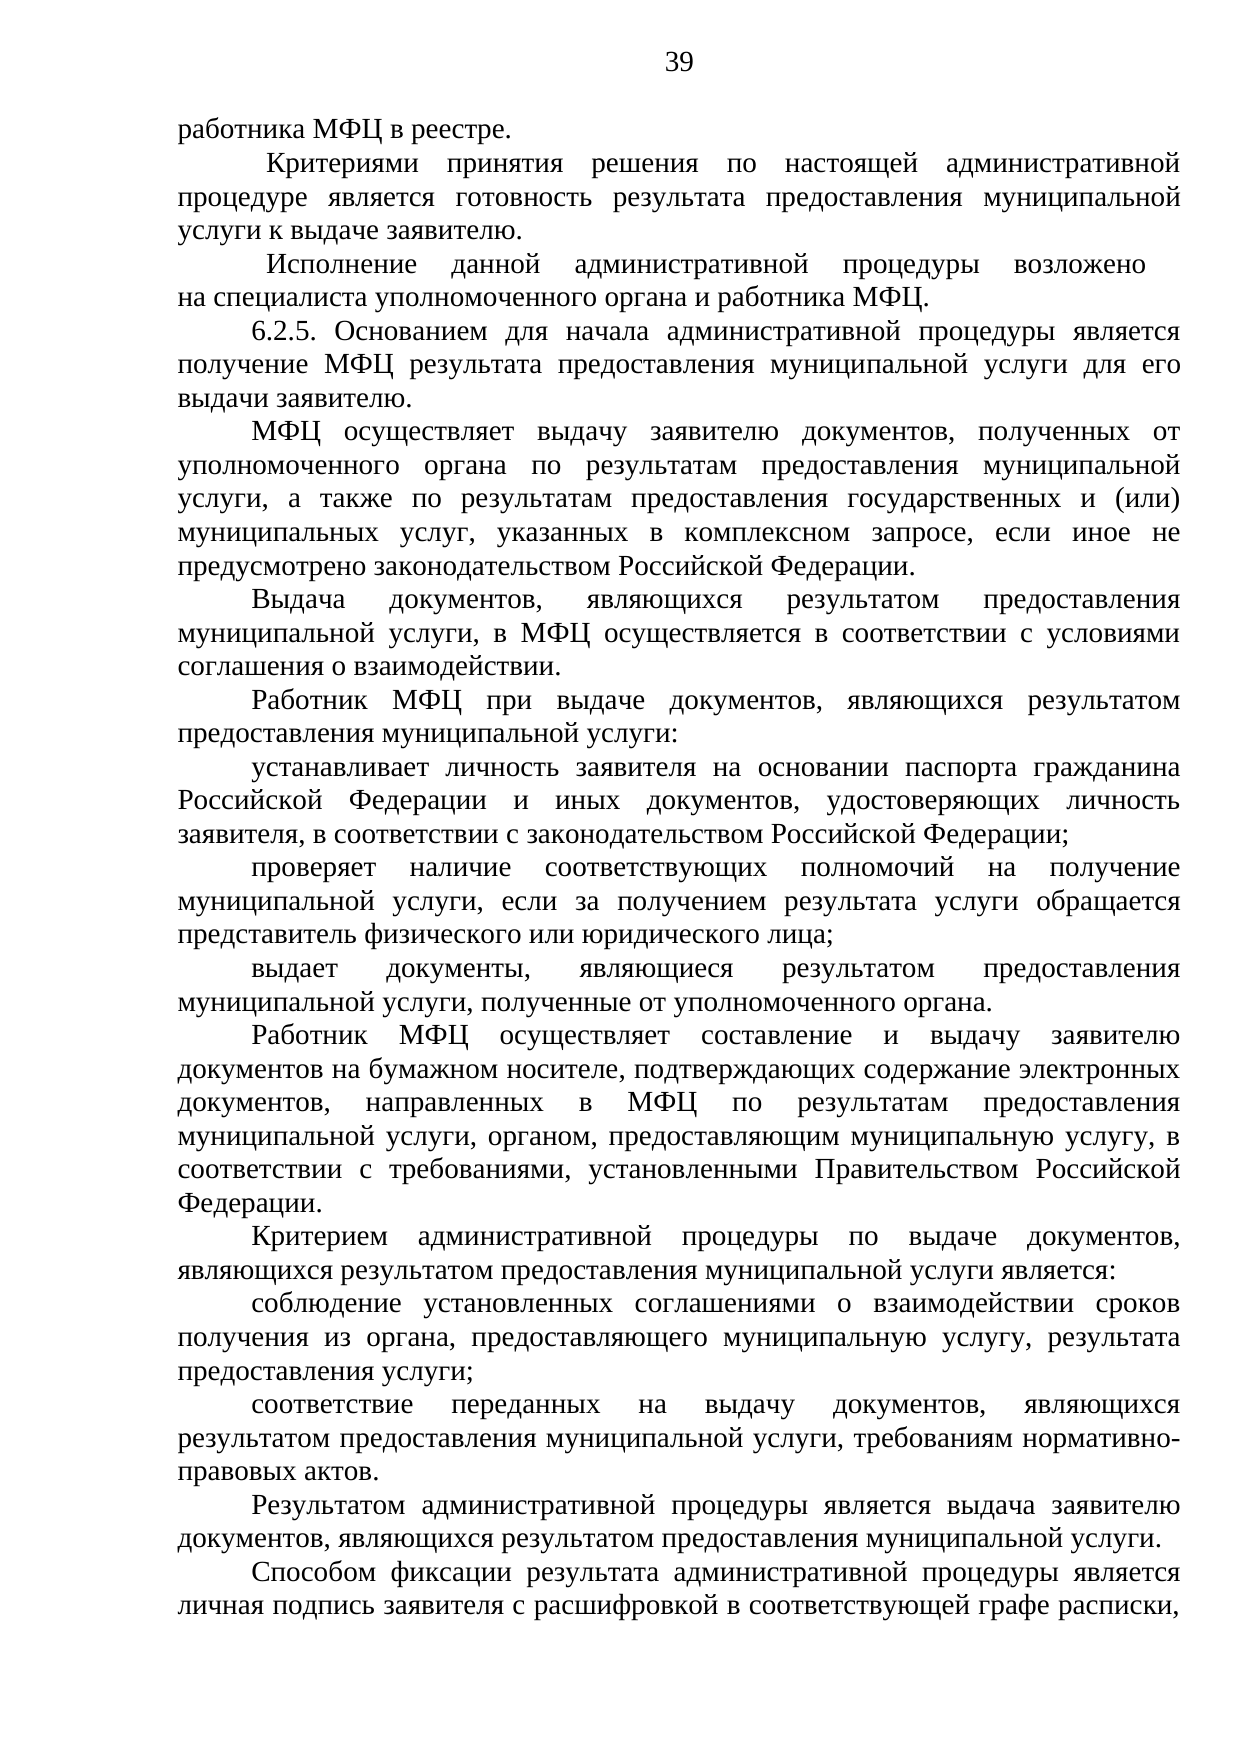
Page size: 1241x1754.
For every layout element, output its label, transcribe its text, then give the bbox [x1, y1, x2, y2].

text Работник МФЦ осуществляет составление и выдачу заявителю документов на бумажном носителе, подтверждающих содержание электронных документов, направленных в МФЦ по результатам предоставления муниципальной услуги, органом, предоставляющим муниципальную услугу, в соответствии с требованиями, установленными Правительством Российской Федерации. [177, 1017, 1181, 1218]
text соблюдение установленных соглашениями о взаимодействии сроков получения из органа, предоставляющего муниципальную услугу, результата предоставления услуги; [177, 1286, 1181, 1386]
text 6.2.5. Основанием для начала административной процедуры является получение МФЦ результата предоставления муниципальной услуги для его выдачи заявителю. [177, 313, 1181, 413]
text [177, 1554, 1181, 1621]
text проверяет наличие соответствующих полномочий на получение муниципальной услуги, если за получением результата услуги обращается представитель физического или юридического лица; [177, 849, 1181, 950]
text Выдача документов, являющихся результатом предоставления муниципальной услуги, в МФЦ осуществляется в соответствии с условиями соглашения о взаимодействии. [177, 581, 1181, 682]
text соответствие переданных на выдачу документов, являющихся результатом предоставления муниципальной услуги, требованиям нормативно-правовых актов. [177, 1386, 1181, 1487]
text выдает документы, являющиеся результатом предоставления муниципальной услуги, полученные от уполномоченного органа. [177, 950, 1181, 1017]
text Результатом административной процедуры является выдача заявителю документов, являющихся результатом предоставления муниципальной услуги. [177, 1487, 1181, 1554]
text МФЦ осуществляет выдачу заявителю документов, полученных от уполномоченного органа по результатам предоставления муниципальной услуги, а также по результатам предоставления государственных и (или) муниципальных услуг, указанных в комплексном запросе, если иное не предусмотрено законодательством Российской Федерации. [177, 413, 1181, 581]
text Критериями принятия решения по настоящей административной процедуре является готовность результата предоставления муниципальной услуги к выдаче заявителю. [177, 145, 1181, 246]
text Работник МФЦ при выдаче документов, являющихся результатом предоставления муниципальной услуги: [177, 682, 1181, 749]
text Критерием административной процедуры по выдаче документов, являющихся результатом предоставления муниципальной услуги является: [177, 1218, 1181, 1286]
text устанавливает личность заявителя на основании паспорта гражданина Российской Федерации и иных документов, удостоверяющих личность заявителя, в соответствии с законодательством Российской Федерации; [177, 749, 1181, 849]
text Исполнение данной административной процедуры возложено на специалиста уполномоченного органа и работника МФЦ. [177, 246, 1181, 313]
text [177, 74, 1181, 145]
